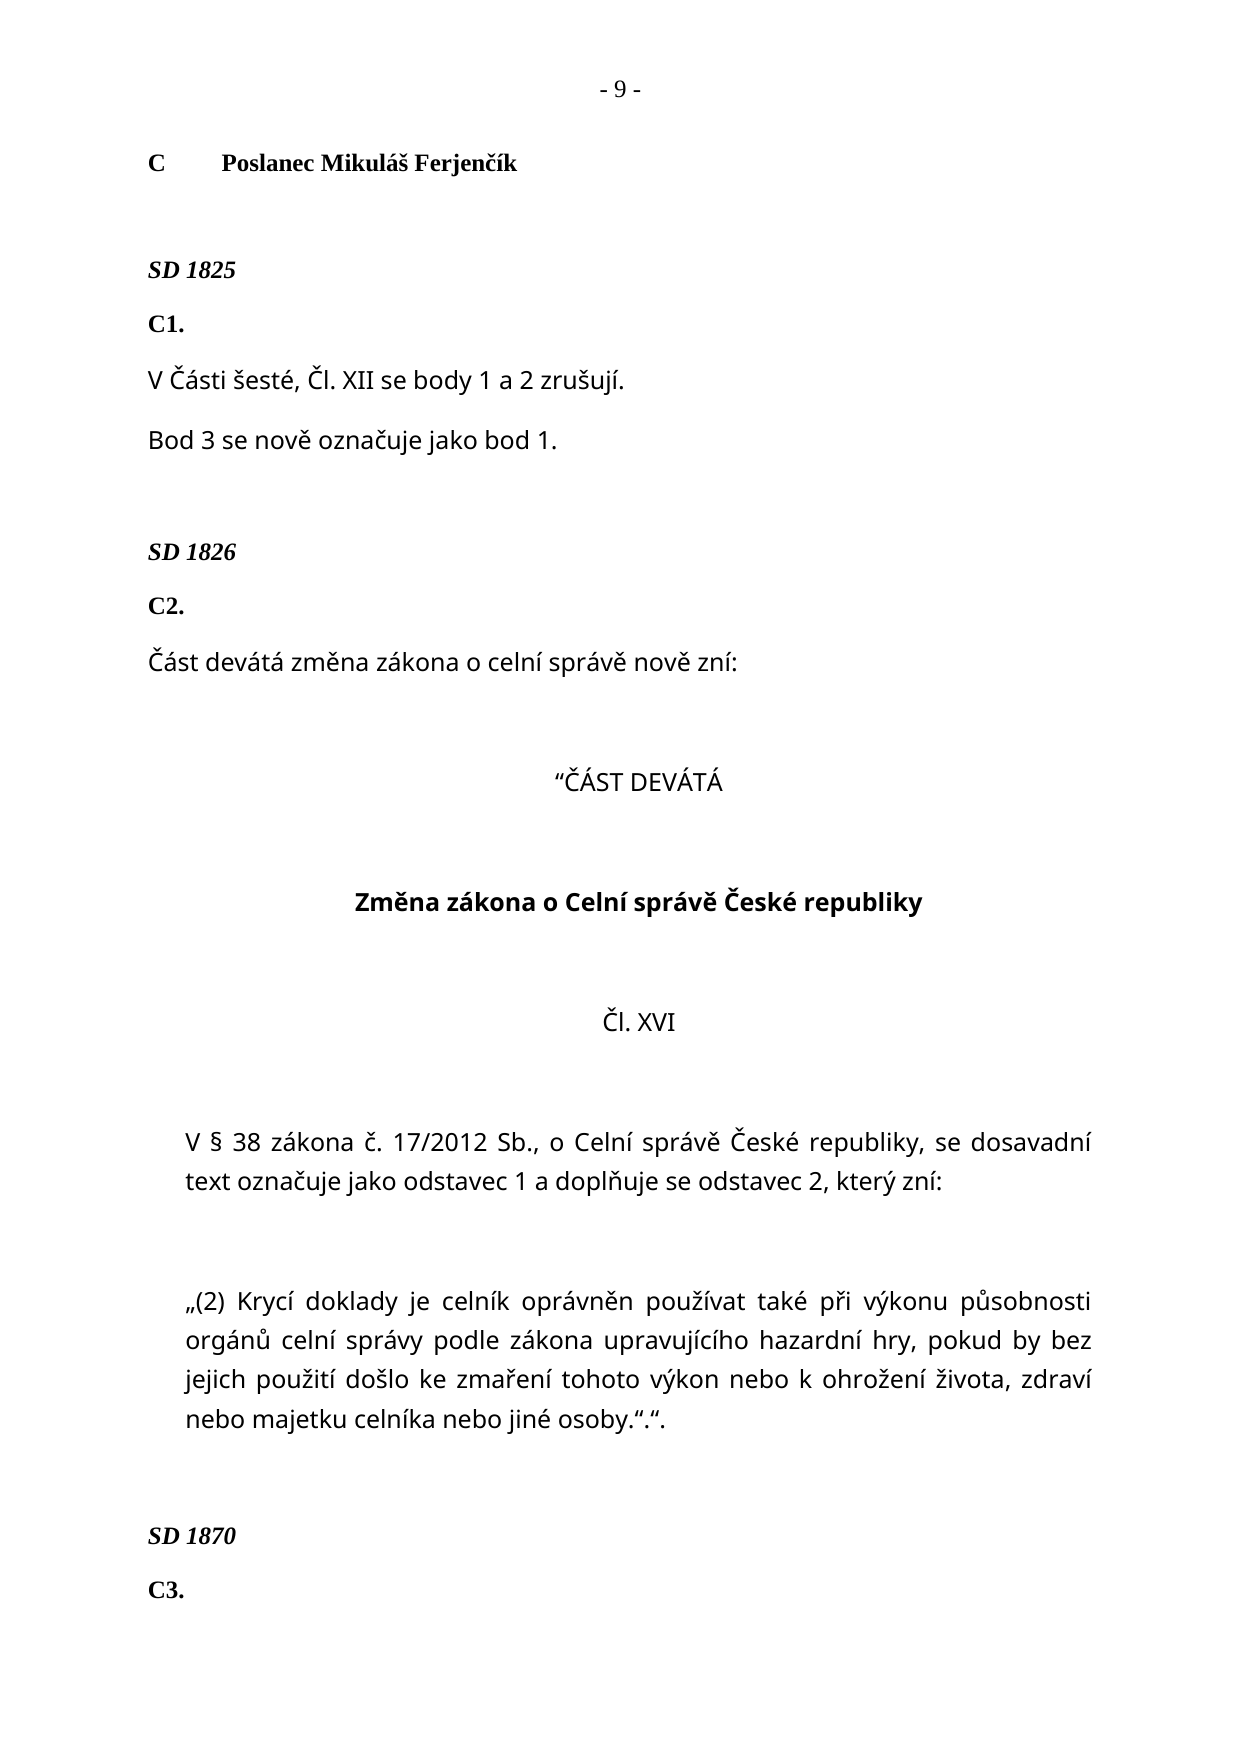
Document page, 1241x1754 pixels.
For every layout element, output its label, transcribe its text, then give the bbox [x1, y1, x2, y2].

text C2. [148, 591, 1093, 619]
text C3. [148, 1575, 1093, 1604]
text SD 1870 [148, 1521, 1093, 1550]
text SD 1825 [148, 255, 1093, 284]
text Bod 3 se nově označuje jako bod 1. [148, 423, 1093, 457]
text “ČÁST DEVÁTÁ [185, 764, 1093, 799]
text Změna zákona o Celní správě České republiky [185, 884, 1093, 919]
text V § 38 zákona č. 17/2012 Sb., o Celní správě České republiky, se dosavadní text označuje jako odstavec 1 a doplňuje se odstavec 2, který zní: [185, 1124, 1093, 1198]
text C1. [148, 309, 1093, 338]
text „(2) Krycí doklady je celník oprávněn používat také při výkonu působnosti orgánů celní správy podle zákona upravujícího hazardní hry, pokud by bez jejich použití došlo ke zmaření tohoto výkon nebo k ohrožení života, zdraví nebo majetku celníka nebo jiné osoby.“.“. [185, 1284, 1093, 1435]
text SD 1826 [148, 537, 1093, 566]
text Část devátá změna zákona o celní správě nově zní: [148, 644, 1093, 679]
text V Části šesté, Čl. XII se body 1 a 2 zrušují. [148, 363, 1093, 397]
text C Poslanec Mikuláš Ferjenčík [148, 148, 1093, 176]
text Čl. XVI [185, 1004, 1093, 1039]
